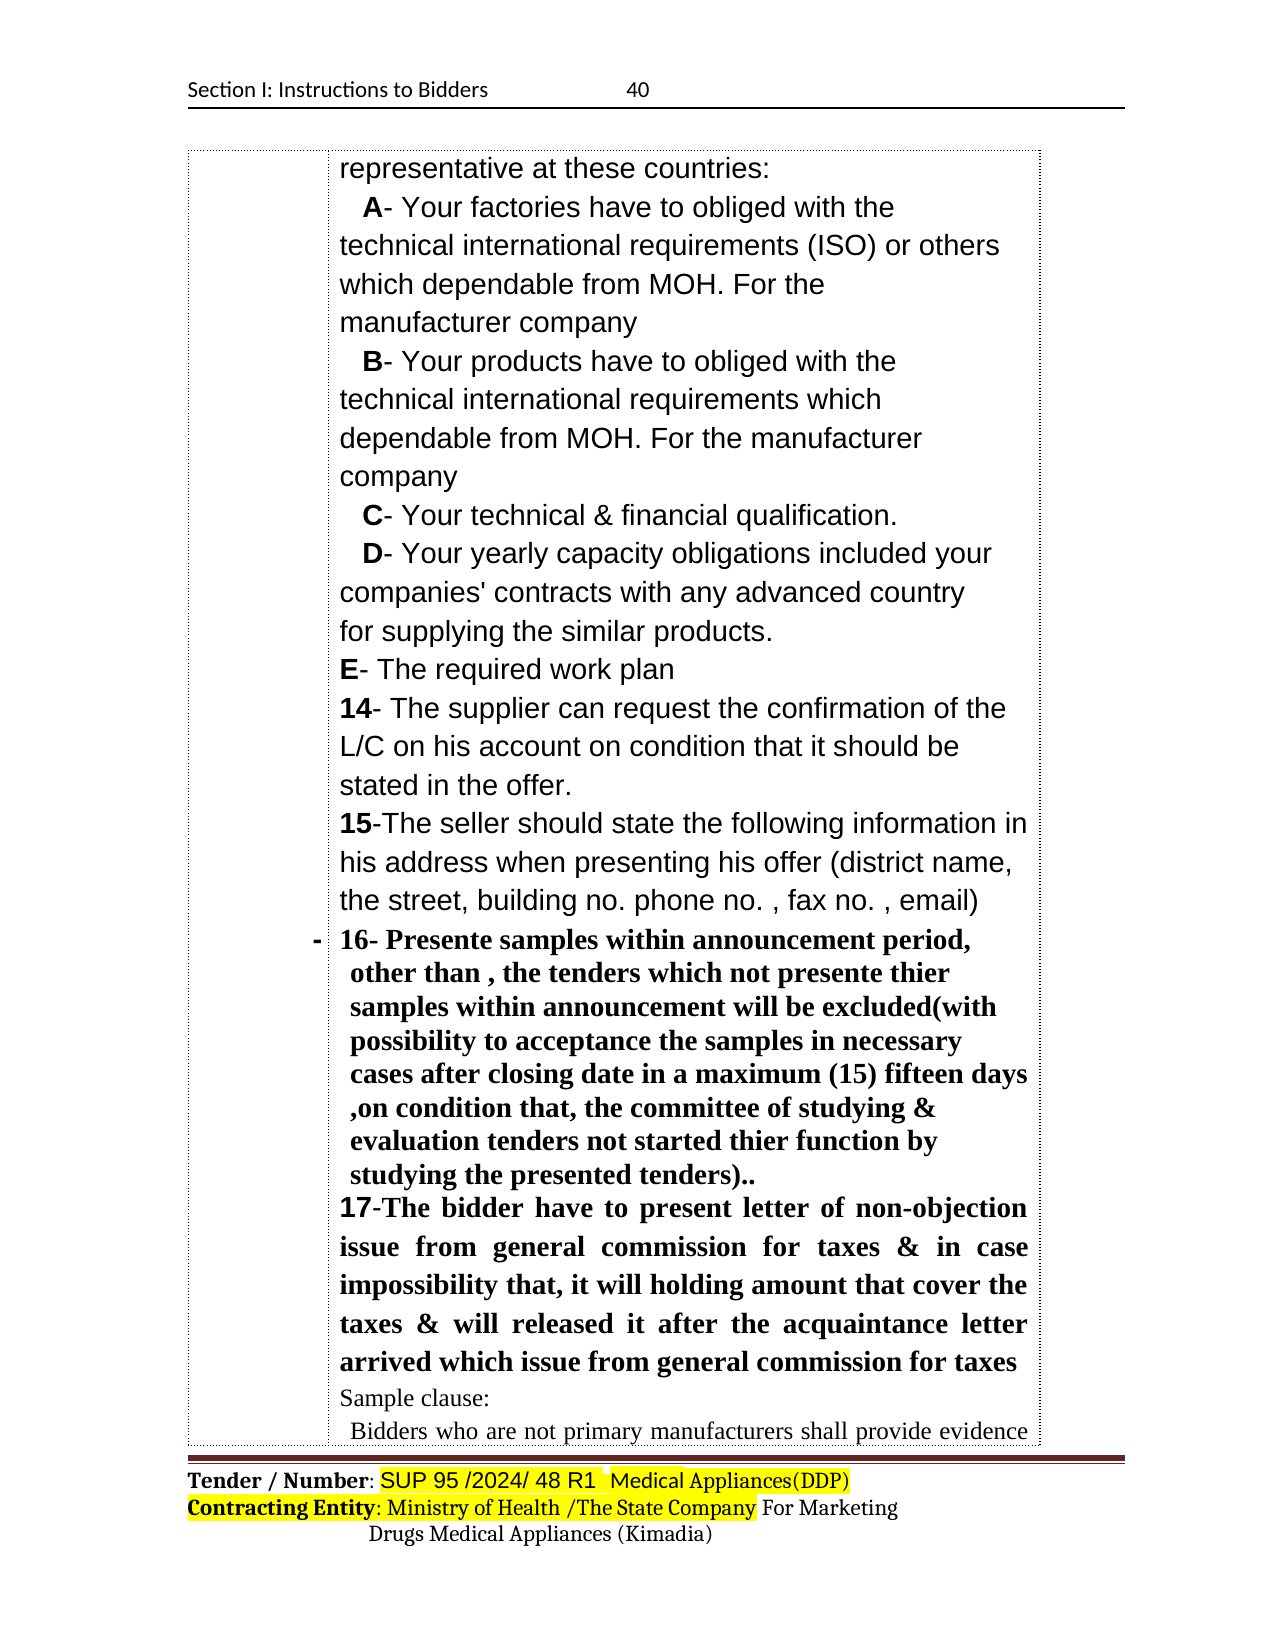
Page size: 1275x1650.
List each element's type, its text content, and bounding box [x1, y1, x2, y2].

table_cell ITB 12.1 [188, 150, 328, 1445]
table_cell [328, 150, 1040, 1445]
